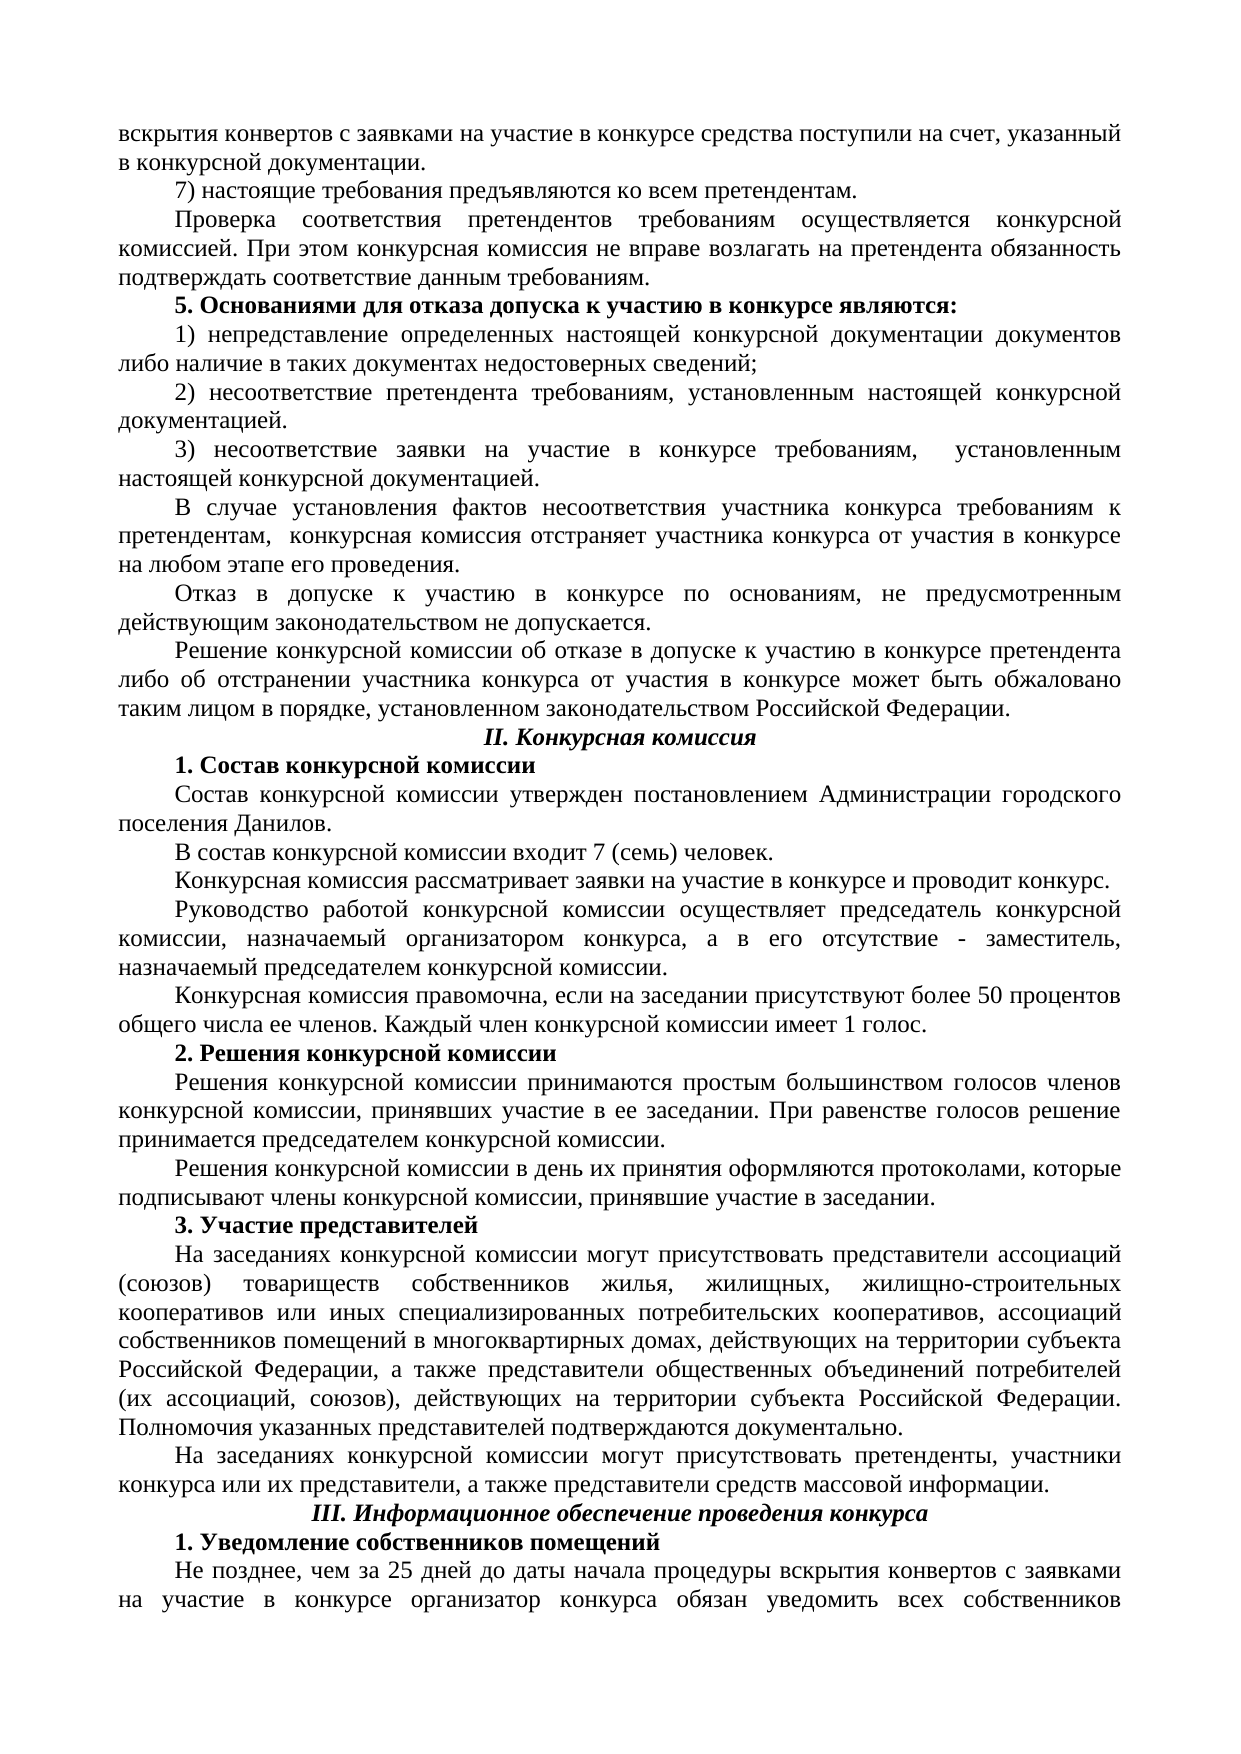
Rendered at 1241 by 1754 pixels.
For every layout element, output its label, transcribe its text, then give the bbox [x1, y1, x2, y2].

text 5. Основаниями для отказа допуска к участию в конкурсе являются: [118, 291, 1122, 319]
text 2) несоответствие претендента требованиям, установленным настоящей конкурсной документацией. [118, 377, 1122, 434]
text Решения конкурсной комиссии принимаются простым большинством голосов членов конкурсной комиссии, принявших участие в ее заседании. При равенстве голосов решение принимается председателем конкурсной комиссии. [118, 1067, 1122, 1153]
text В случае установления фактов несоответствия участника конкурса требованиям к претендентам, конкурсная комиссия отстраняет участника конкурса от участия в конкурсе на любом этапе его проведения. [118, 492, 1122, 578]
text На заседаниях конкурсной комиссии могут присутствовать претенденты, участники конкурса или их представители, а также представители средств массовой информации. [118, 1441, 1122, 1498]
text 1. Уведомление собственников помещений [118, 1527, 1122, 1556]
text Решения конкурсной комиссии в день их принятия оформляются протоколами, которые подписывают члены конкурсной комиссии, принявшие участие в заседании. [118, 1153, 1122, 1211]
text III. Информационное обеспечение проведения конкурса [118, 1498, 1122, 1527]
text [118, 1556, 1122, 1613]
text II. Конкурсная комиссия [118, 722, 1122, 751]
text На заседаниях конкурсной комиссии могут присутствовать представители ассоциаций (союзов) товариществ собственников жилья, жилищных, жилищно-строительных кооперативов или иных специализированных потребительских кооперативов, ассоциаций собственников помещений в многоквартирных домах, действующих на территории субъекта Российской Федерации, а также представители общественных объединений потребителей (их ассоциаций, союзов), действующих на территории субъекта Российской Федерации. Полномочия указанных представителей подтверждаются документально. [118, 1239, 1122, 1441]
text Решение конкурсной комиссии об отказе в допуске к участию в конкурсе претендента либо об отстранении участника конкурса от участия в конкурсе может быть обжаловано таким лицом в порядке, установленном законодательством Российской Федерации. [118, 636, 1122, 722]
text 7) настоящие требования предъявляются ко всем претендентам. [118, 176, 1122, 204]
text Проверка соответствия претендентов требованиям осуществляется конкурсной комиссией. При этом конкурсная комиссия не вправе возлагать на претендента обязанность подтверждать соответствие данным требованиям. [118, 204, 1122, 291]
text Руководство работой конкурсной комиссии осуществляет председатель конкурсной комиссии, назначаемый организатором конкурса, а в его отсутствие - заместитель, назначаемый председателем конкурсной комиссии. [118, 894, 1122, 981]
text Отказ в допуске к участию в конкурсе по основаниям, не предусмотренным действующим законодательством не допускается. [118, 578, 1122, 636]
text 3. Участие представителей [118, 1211, 1122, 1239]
text 1. Состав конкурсной комиссии [118, 751, 1122, 779]
text Конкурсная комиссия рассматривает заявки на участие в конкурсе и проводит конкурс. [118, 866, 1122, 894]
text 1) непредставление определенных настоящей конкурсной документации документов либо наличие в таких документах недостоверных сведений; [118, 319, 1122, 377]
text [118, 118, 1122, 176]
text 3) несоответствие заявки на участие в конкурсе требованиям, установленным настоящей конкурсной документацией. [118, 434, 1122, 492]
text Состав конкурсной комиссии утвержден постановлением Администрации городского поселения Данилов. [118, 779, 1122, 837]
text 2. Решения конкурсной комиссии [118, 1038, 1122, 1067]
text Конкурсная комиссия правомочна, если на заседании присутствуют более 50 процентов общего числа ее членов. Каждый член конкурсной комиссии имеет 1 голос. [118, 981, 1122, 1038]
text В состав конкурсной комиссии входит 7 (семь) человек. [118, 837, 1122, 866]
